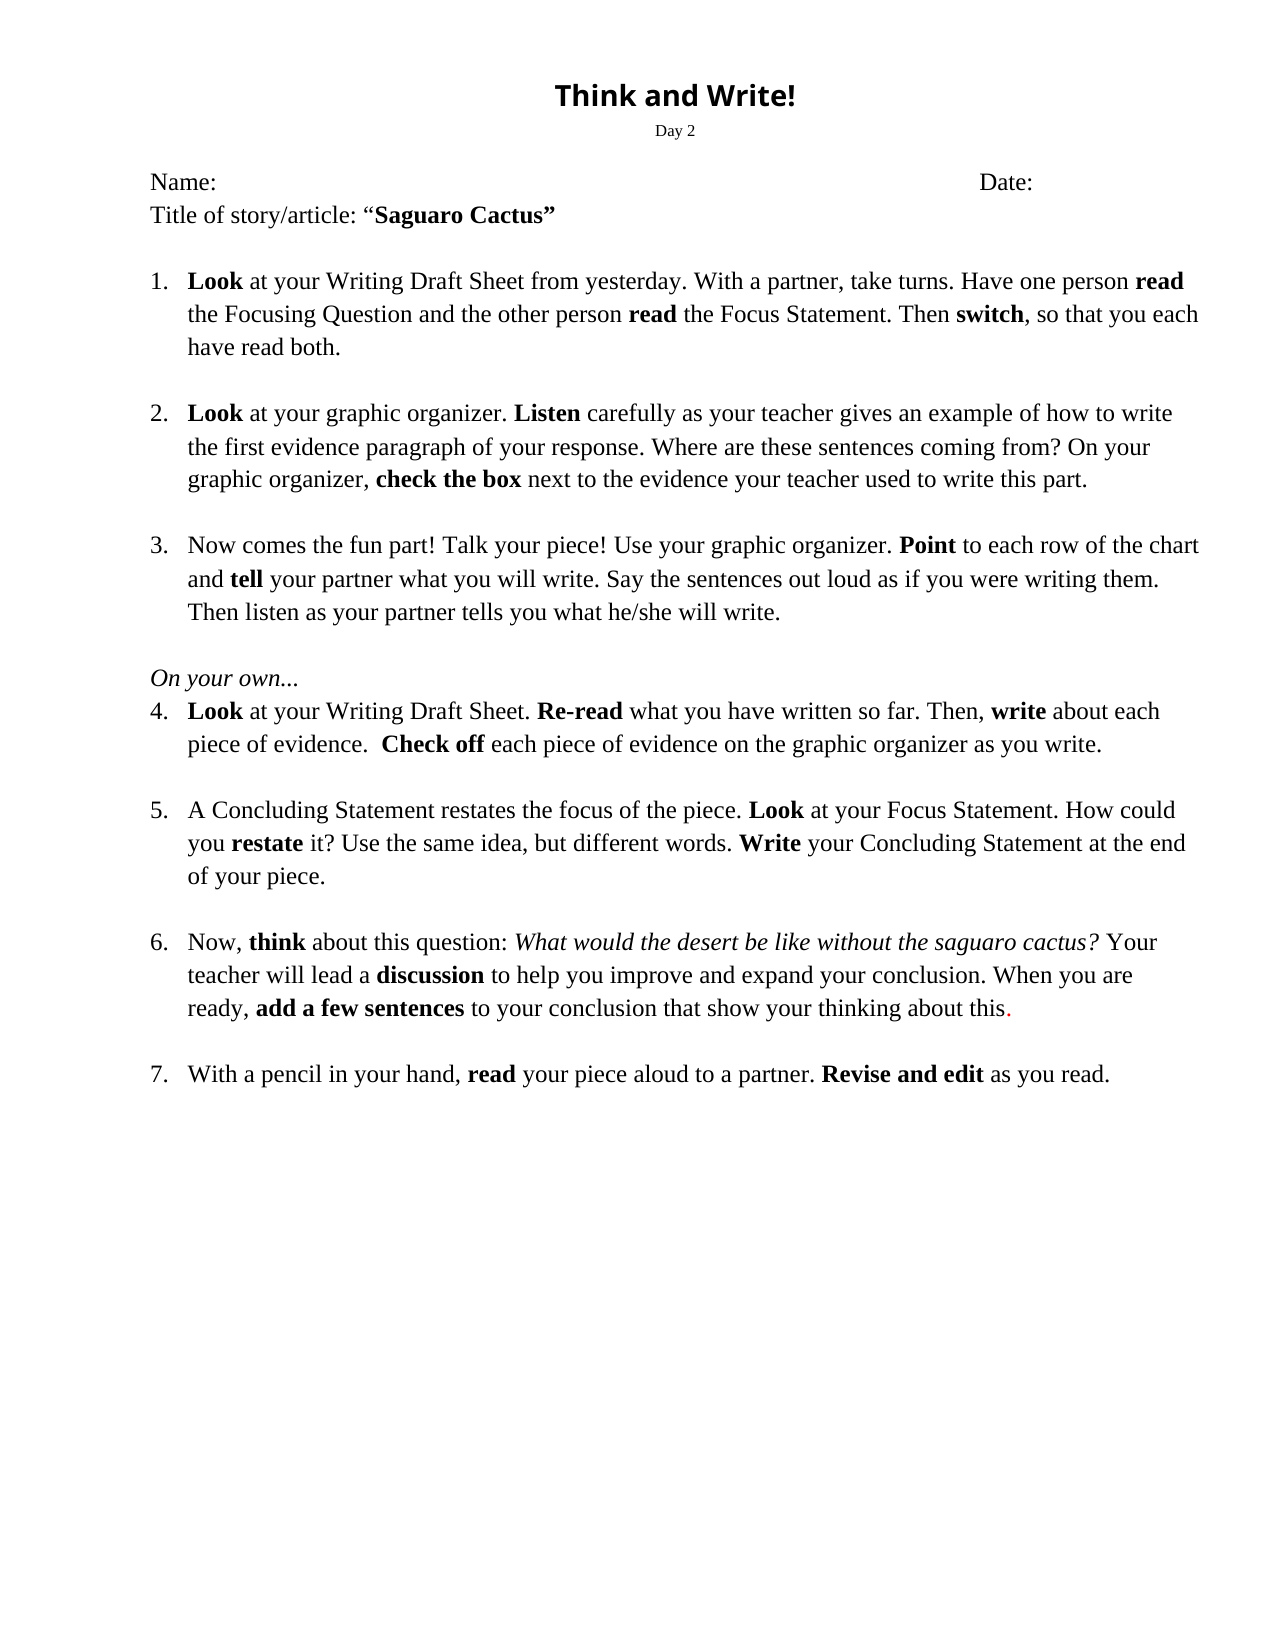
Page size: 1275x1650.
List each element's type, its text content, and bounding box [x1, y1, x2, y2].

list Now comes the fun part! Talk your piece! Use your graphic organizer. Point to each row of the chart and tell your partner what you will write. Say the sentences out loud as if you were writing them. Then listen as your partner tells you what he/she will write. [150, 531, 1200, 625]
list With a pencil in your hand, read your piece aloud to a partner. Revise and edit as you read. [150, 1059, 1200, 1088]
text Think and Write! [150, 75, 1200, 115]
list A Concluding Statement restates the focus of the piece. Look at your Focus Statement. How could you restate it? Use the same idea, but different words. Write your Concluding Statement at the end of your piece. [150, 795, 1200, 889]
text Title of story/article: “Saguaro Cactus” [150, 200, 1200, 229]
list Now, think about this question: What would the desert be like without the saguaro cactus? Your teacher will lead a discussion to help you improve and expand your conclusion. When you are ready, add a few sentences to your conclusion that show your thinking about this. [150, 927, 1200, 1022]
text Name: Date: [150, 167, 1200, 196]
list Look at your graphic organizer. Listen carefully as your teacher gives an example of how to write the first evidence paragraph of your response. Where are these sentences coming from? On your graphic organizer, check the box next to the evidence your teacher used to write this part. [150, 398, 1200, 493]
list Look at your Writing Draft Sheet from yesterday. With a partner, take turns. Have one person read the Focusing Question and the other person read the Focus Statement. Then switch, so that you each have read both. [150, 266, 1200, 361]
list Look at your Writing Draft Sheet. Re-read what you have written so far. Then, write about each piece of evidence. Check off each piece of evidence on the graphic organizer as you write. [150, 696, 1200, 757]
text Day 2 [150, 121, 1200, 140]
text On your own... [150, 663, 1200, 691]
